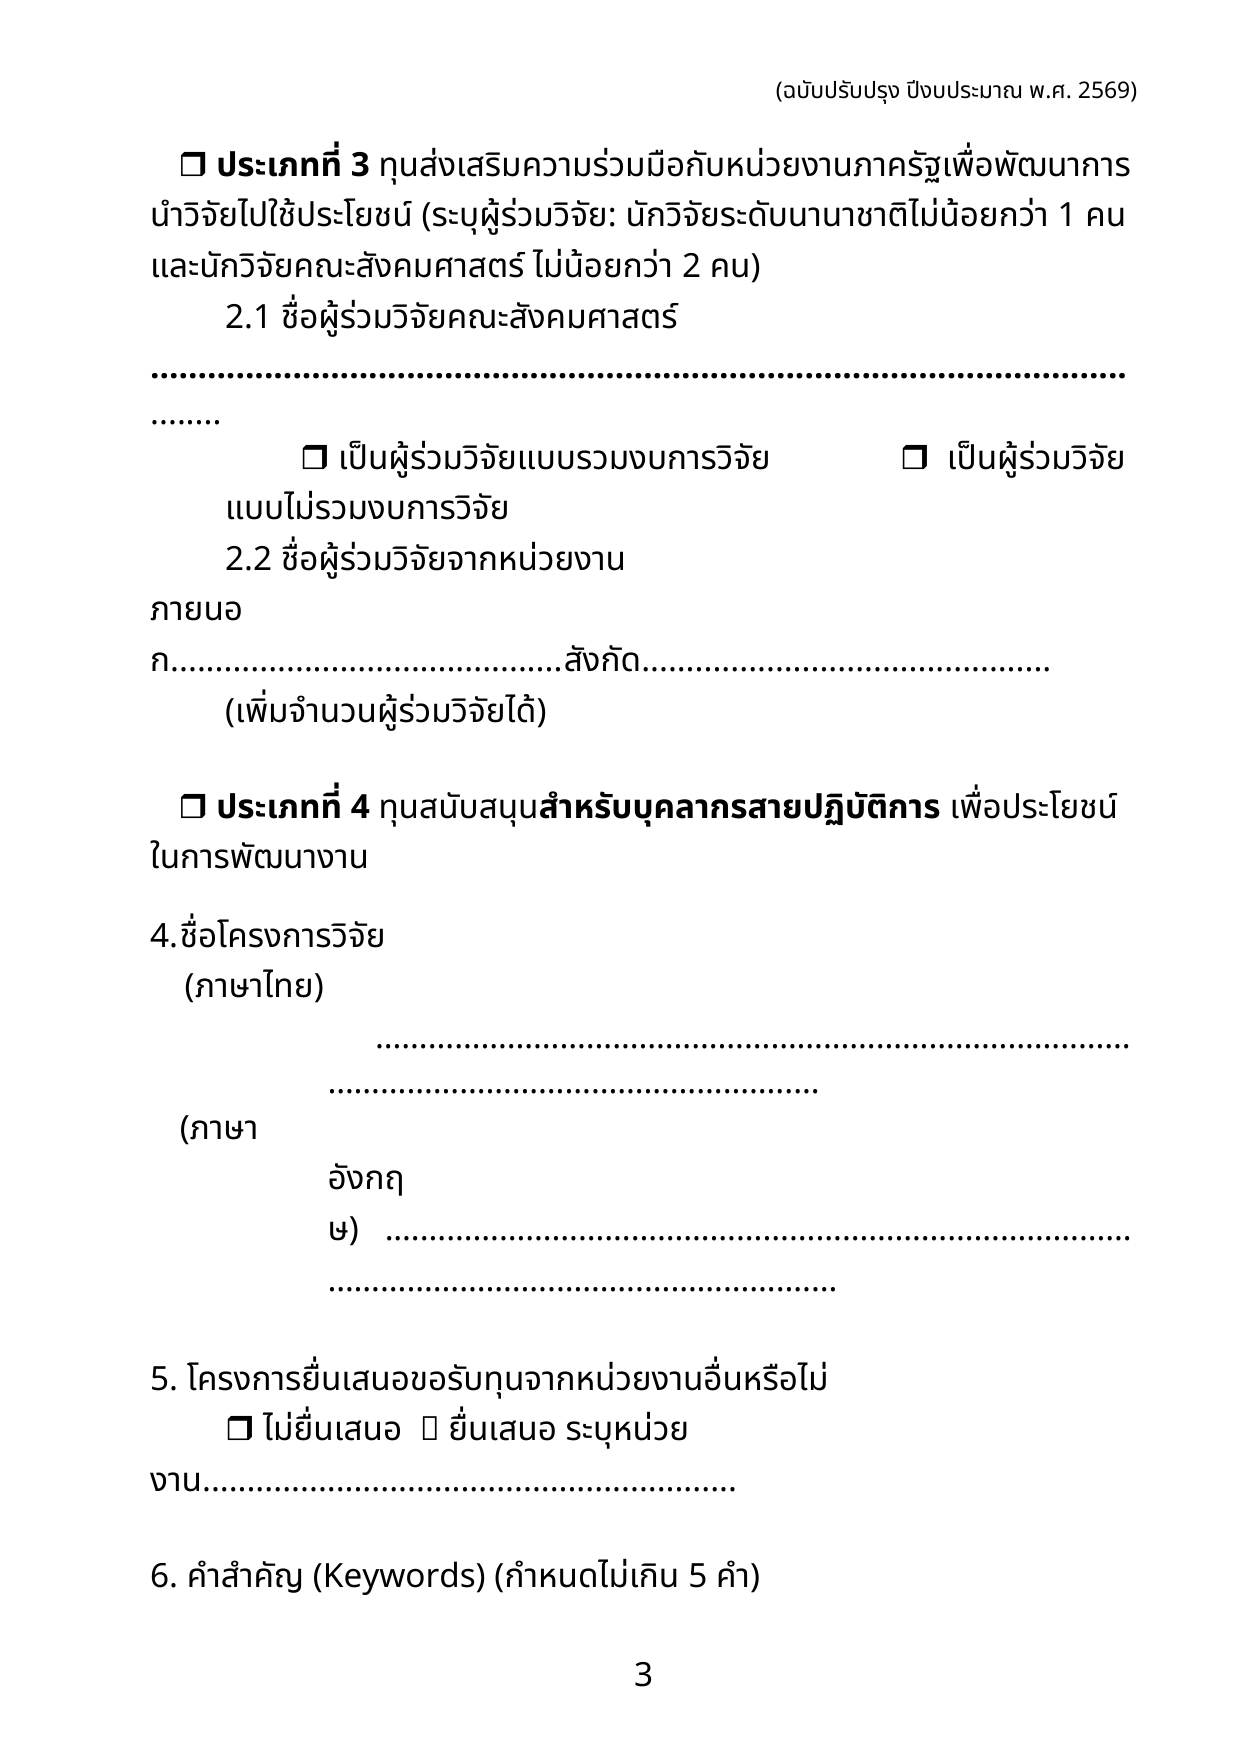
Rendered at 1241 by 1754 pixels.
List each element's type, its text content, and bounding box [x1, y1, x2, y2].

text 2.1 ชื่อผู้ร่วมวิจัยคณะสังคมศาสตร์ ............................................................................................................... [150, 292, 1137, 434]
text 5. โครงการยื่นเสนอขอรับทุนจากหน่วยงานอื่นหรือไม่ [150, 1355, 1137, 1405]
text (ภาษาอังกฤษ) .……………………………………...………………………………………………………..……….……………….… [150, 1104, 1137, 1301]
text ประเภทที่ 4 ทุนสนับสนุนสำหรับบุคลากรสายปฏิบัติการ เพื่อประโยชน์ในการพัฒนางาน [150, 782, 1137, 883]
text (ภาษาไทย) ……………………………………………………………………..…………………………………………………..… [150, 962, 1137, 1104]
text 2.2 ชื่อผู้ร่วมวิจัยจากหน่วยงานภายนอก............................................สังกัด.............................................. [150, 535, 1137, 686]
text 4. ชื่อโครงการวิจัย [150, 912, 1137, 962]
text (เพิ่มจำนวนผู้ร่วมวิจัยได้) [150, 686, 1137, 737]
text ไม่ยื่นเสนอ ยื่นเสนอ ระบุหน่วยงาน............................................................ [150, 1405, 1137, 1506]
text ประเภทที่ 3 ทุนส่งเสริมความร่วมมือกับหน่วยงานภาครัฐเพื่อพัฒนาการนำวิจัยไปใช้ประโยชน์ (ระบุผู้ร่วมวิจัย: นักวิจัยระดับนานาชาติไม่น้อยกว่า 1 คน และนักวิจัยคณะสังคมศาสตร์ ไม่น้อยกว่า 2 คน) [150, 141, 1137, 292]
text เป็นผู้ร่วมวิจัยแบบรวมงบการวิจัย เป็นผู้ร่วมวิจัยแบบไม่รวมงบการวิจัย [225, 434, 1137, 535]
text 6. คำสำคัญ (Keywords) (กำหนดไม่เกิน 5 คำ) [150, 1552, 1137, 1602]
